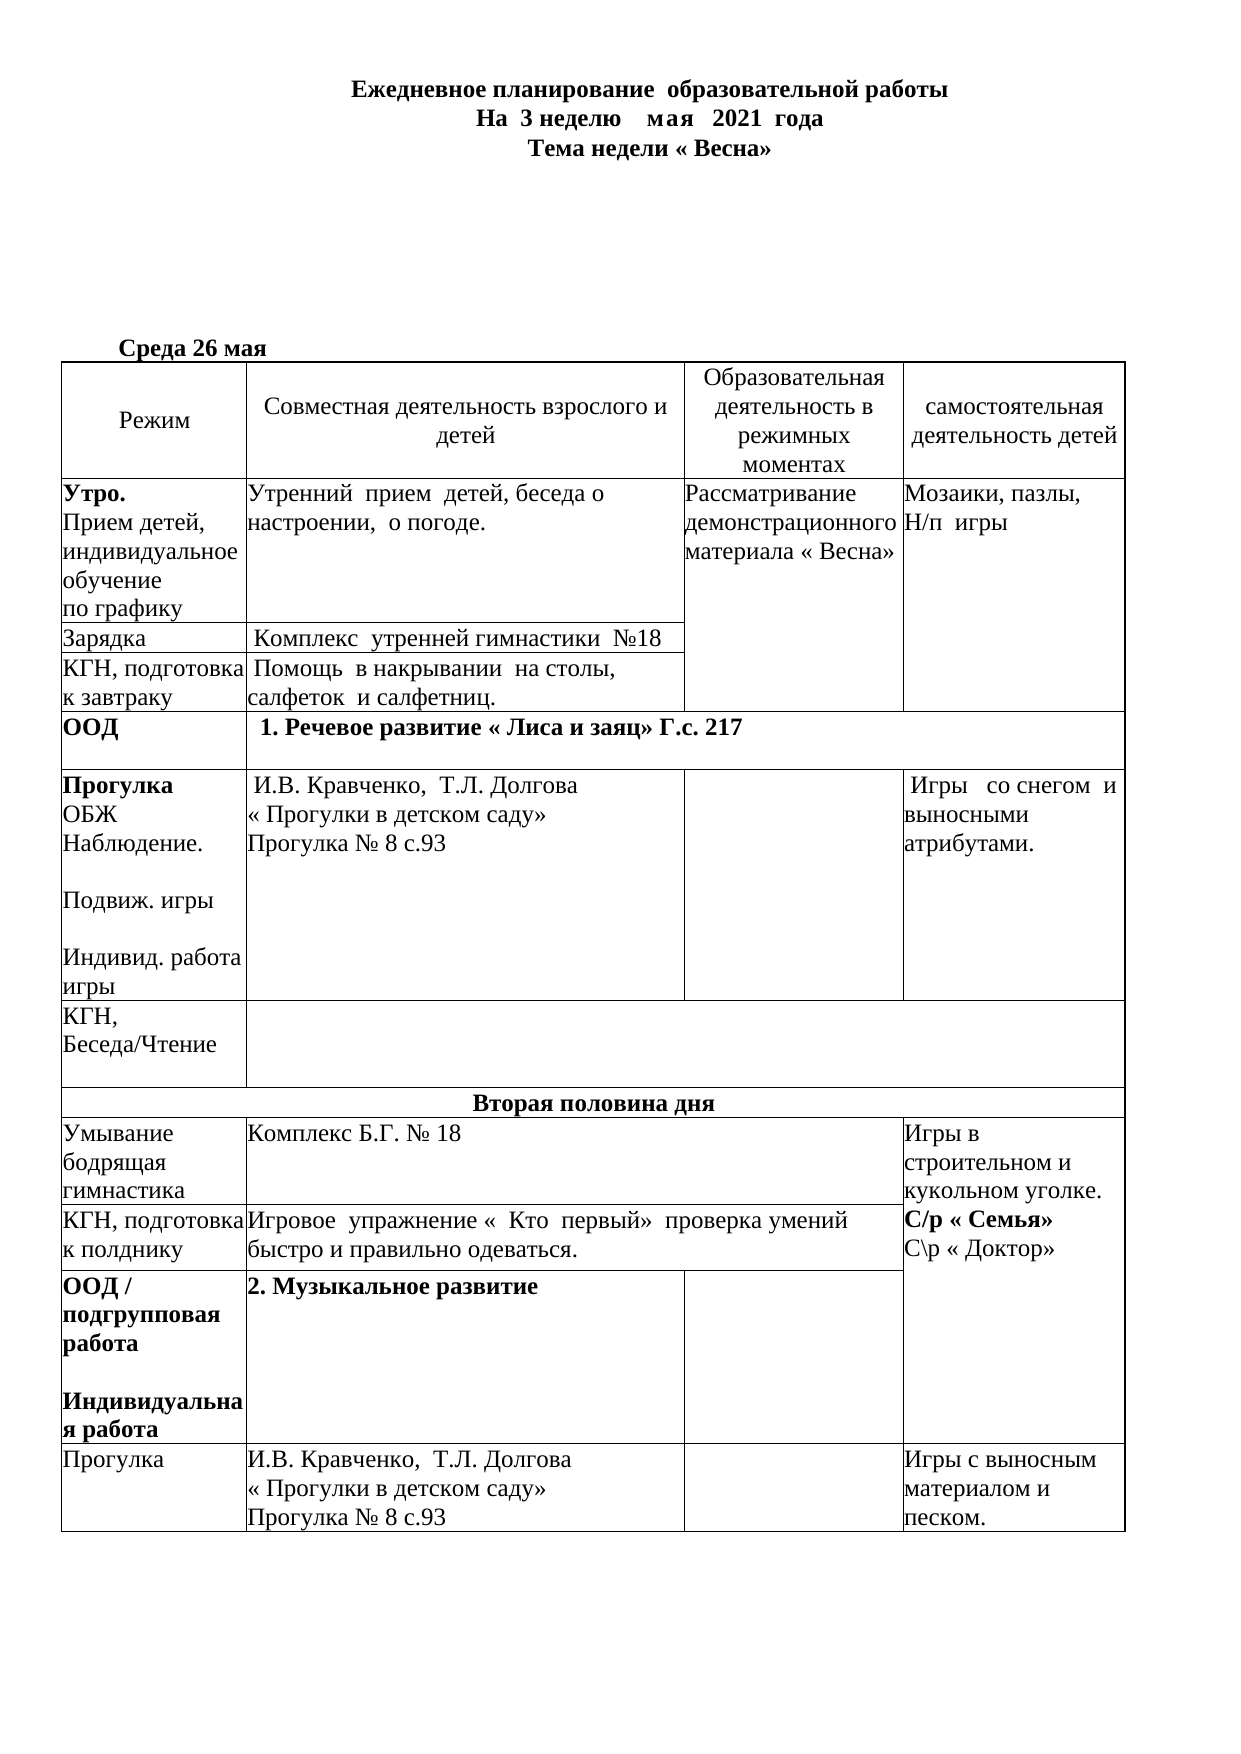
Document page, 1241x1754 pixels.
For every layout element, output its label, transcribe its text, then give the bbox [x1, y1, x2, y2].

table_cell ООД [62, 712, 246, 769]
table_cell Комплекс утренней гимнастики №18 [247, 623, 684, 652]
table_header самостоятельная деятельность детей [904, 363, 1124, 477]
table_cell Утро. Прием детей, индивидуальное обучение по графику [62, 479, 246, 622]
table_cell [685, 770, 903, 1000]
table_cell Игровое упражнение « Кто первый» проверка умений быстро и правильно одеваться. [247, 1205, 903, 1270]
table_cell И.В. Кравченко, Т.Л. Долгова « Прогулки в детском саду» Прогулка № 8 с.93 [247, 1444, 684, 1531]
table_cell [247, 1001, 1124, 1087]
table_header Совместная деятельность взрослого и детей [247, 363, 684, 477]
table_cell Прогулка [62, 1444, 246, 1531]
text Среда 26 мая [118, 333, 1181, 361]
table_cell КГН, подготовка к полднику [62, 1205, 246, 1270]
table_cell [685, 1444, 903, 1531]
table_cell Помощь в накрывании на столы, салфеток и салфетниц. [247, 653, 684, 711]
table_cell Игры с выносным материалом и песком. [904, 1444, 1124, 1531]
table_cell Вторая половина дня [62, 1088, 1124, 1117]
table_cell Утренний прием детей, беседа о настроении, о погоде. [247, 479, 684, 622]
table_cell Прогулка ОБЖ Наблюдение. Подвиж. игры Индивид. работа игры [62, 770, 246, 1000]
table_cell КГН, подготовка к завтраку [62, 653, 246, 711]
table_cell И.В. Кравченко, Т.Л. Долгова « Прогулки в детском саду» Прогулка № 8 с.93 [247, 770, 684, 1000]
table_cell Рассматривание демонстрационного материала « Весна» [685, 479, 903, 711]
table_header Образовательная деятельность в режимных моментах [685, 363, 903, 477]
table_header Режим [62, 363, 246, 477]
table_cell Комплекс Б.Г. № 18 [247, 1118, 903, 1204]
table_cell Зарядка [62, 623, 246, 652]
table_cell 2. Музыкальное развитие [247, 1271, 684, 1443]
table_cell Игры в строительном и кукольном уголке. С/р « Семья» С\р « Доктор» [904, 1118, 1124, 1443]
table_cell 1. Речевое развитие « Лиса и заяц» Г.с. 217 [247, 712, 1124, 769]
table_cell ООД / подгрупповая работа Индивидуальная работа [62, 1271, 246, 1443]
table_cell Игры со снегом и выносными атрибутами. [904, 770, 1124, 1000]
table_cell Мозаики, пазлы, Н/п игры [904, 479, 1124, 711]
table_cell Умывание бодрящая гимнастика [62, 1118, 246, 1204]
table_cell [685, 1271, 903, 1443]
table_cell КГН, Беседа/Чтение [62, 1001, 246, 1087]
